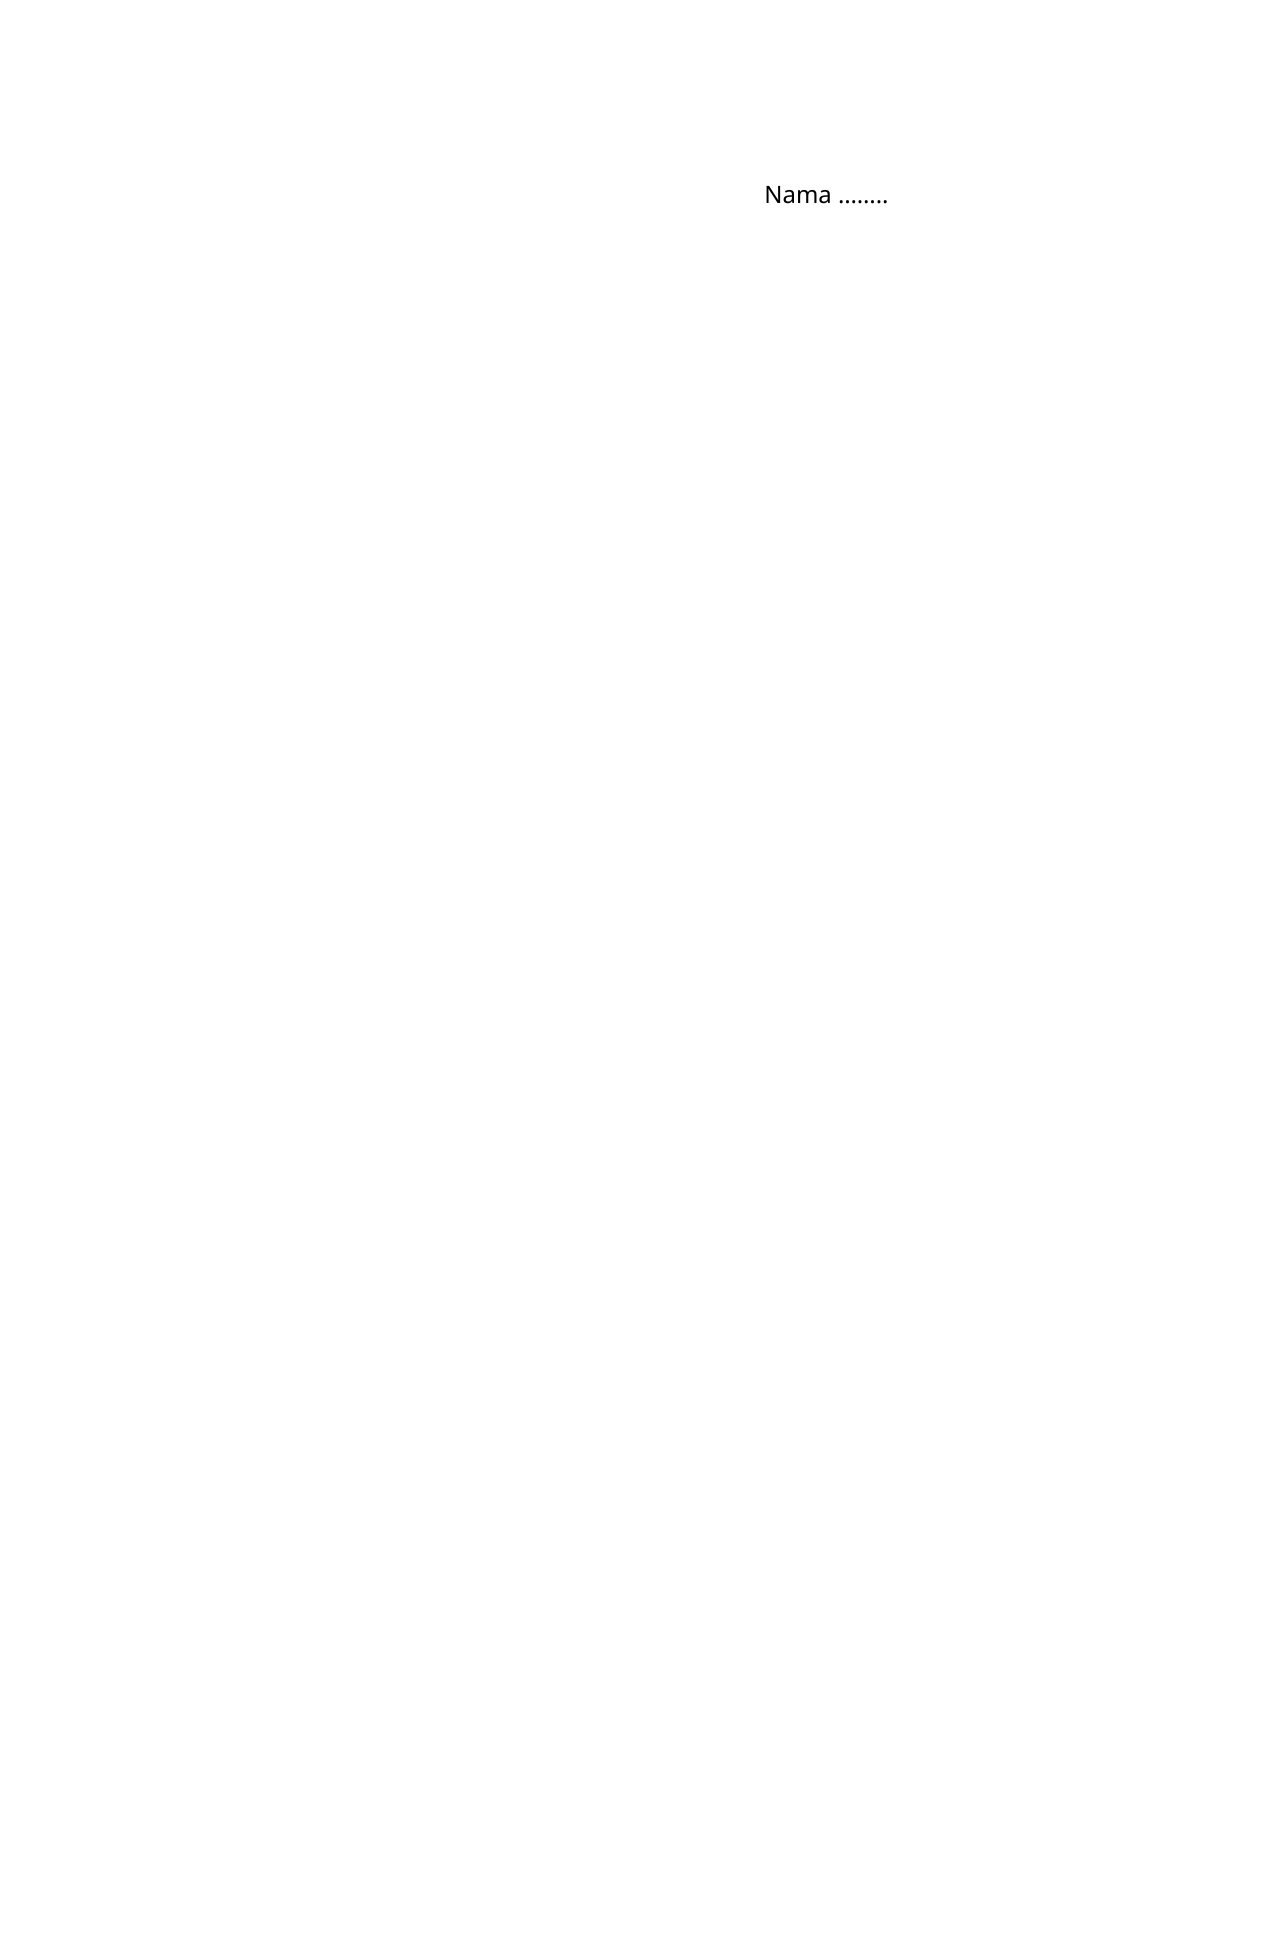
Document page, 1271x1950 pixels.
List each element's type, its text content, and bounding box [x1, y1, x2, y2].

table_cell Nama …….. [531, 178, 1122, 265]
